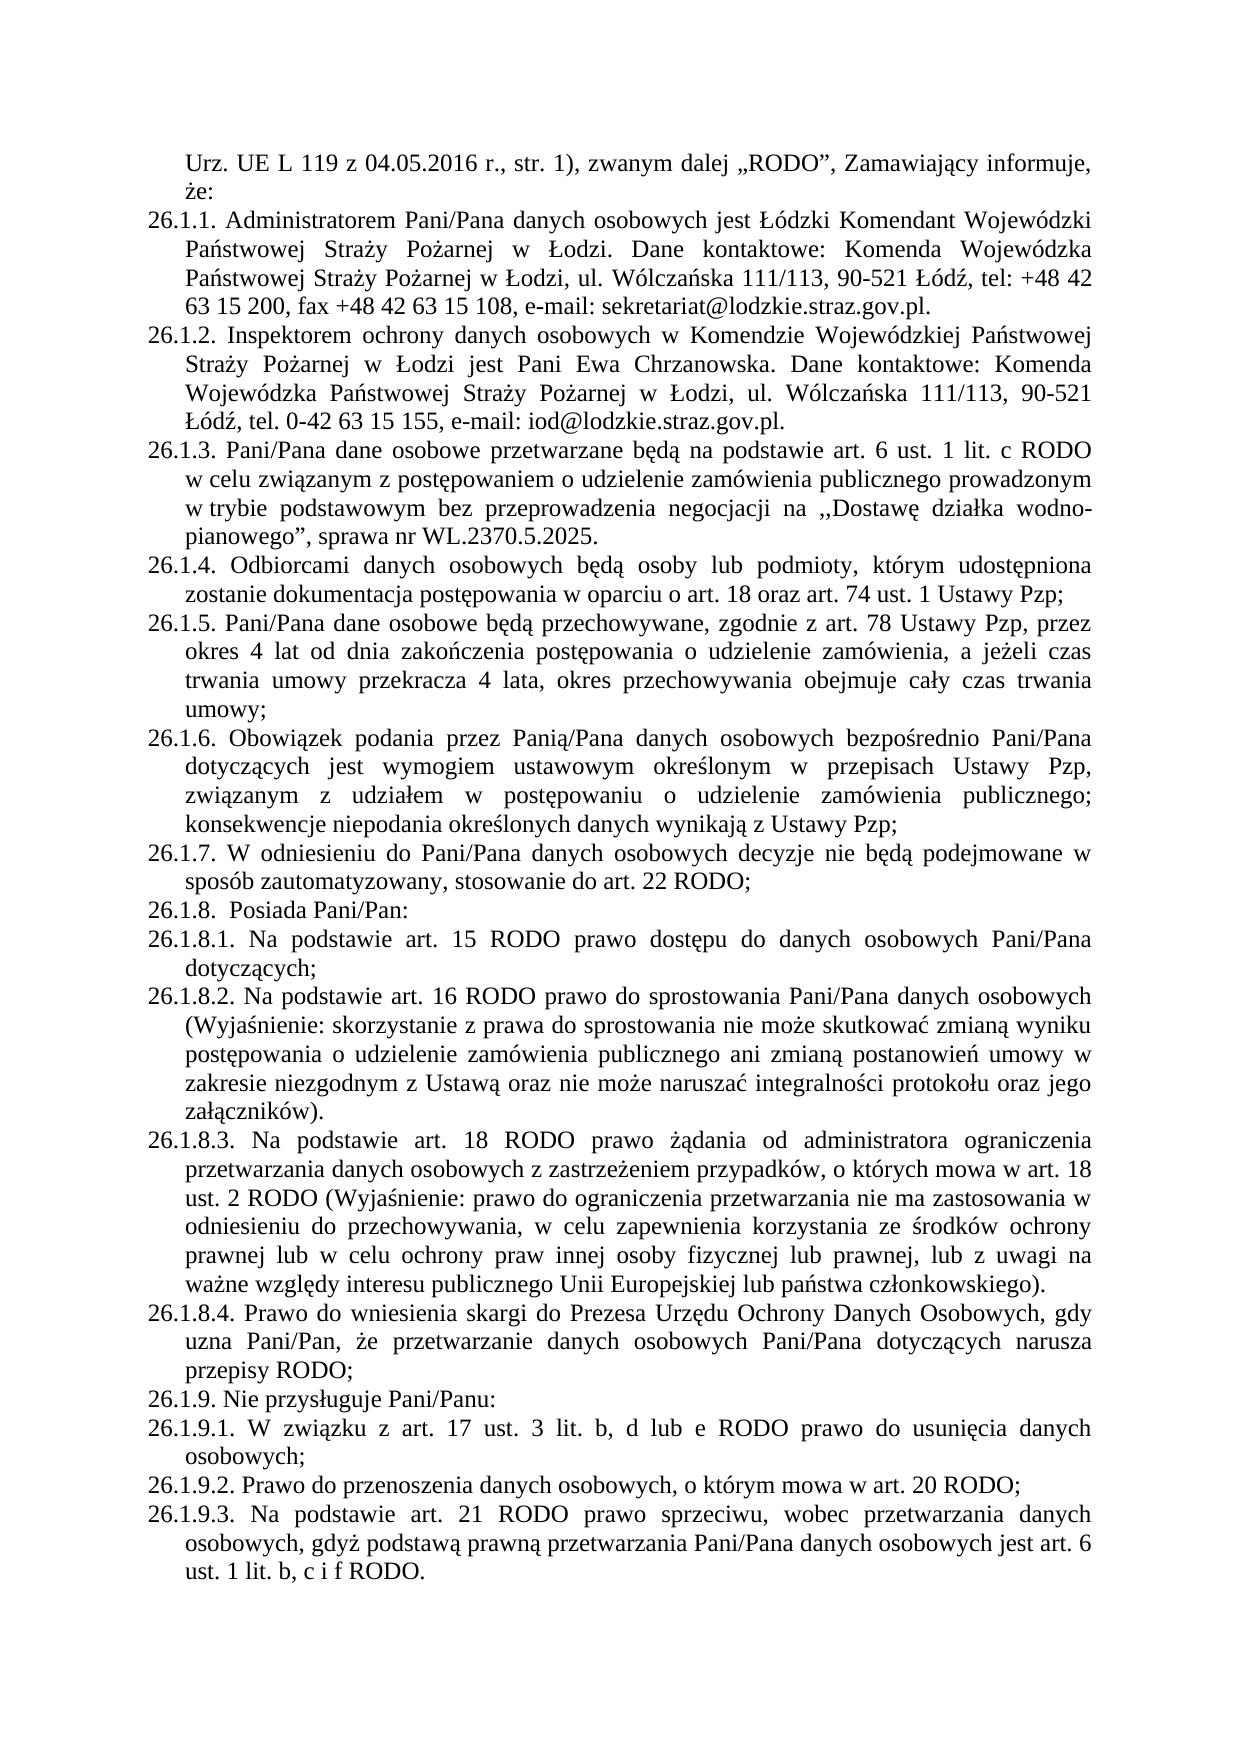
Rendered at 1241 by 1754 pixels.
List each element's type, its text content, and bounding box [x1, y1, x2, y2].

text 26.1.9.3. Na podstawie art. 21 RODO prawo sprzeciwu, wobec przetwarzania danych osobowych, gdyż podstawą prawną przetwarzania Pani/Pana danych osobowych jest art. 6 ust. 1 lit. b, c i f RODO. [148, 1499, 1093, 1585]
text 26.1.7. W odniesieniu do Pani/Pana danych osobowych decyzje nie będą podejmowane w sposób zautomatyzowany, stosowanie do art. 22 RODO; [148, 838, 1093, 895]
text 26.1.8.4. Prawo do wniesienia skargi do Prezesa Urzędu Ochrony Danych Osobowych, gdy uzna Pani/Pan, że przetwarzanie danych osobowych Pani/Pana dotyczących narusza przepisy RODO; [148, 1298, 1093, 1384]
text 26.1.4. Odbiorcami danych osobowych będą osoby lub podmioty, którym udostępniona zostanie dokumentacja postępowania w oparciu o art. 18 oraz art. 74 ust. 1 Ustawy Pzp; [148, 550, 1093, 608]
text 26.1.1. Administratorem Pani/Pana danych osobowych jest Łódzki Komendant Wojewódzki Państwowej Straży Pożarnej w Łodzi. Dane kontaktowe: Komenda Wojewódzka Państwowej Straży Pożarnej w Łodzi, ul. Wólczańska 111/113, 90-521 Łódź, tel: +48 42 63 15 200, fax +48 42 63 15 108, e-mail: sekretariat@lodzkie.straz.gov.pl. [148, 205, 1093, 320]
text 26.1.3. Pani/Pana dane osobowe przetwarzane będą na podstawie art. 6 ust. 1 lit. c RODO w celu związanym z postępowaniem o udzielenie zamówienia publicznego prowadzonym w trybie podstawowym bez przeprowadzenia negocjacji na ,,Dostawę działka wodno-pianowego”, sprawa nr WL.2370.5.2025. [148, 435, 1093, 550]
text 26.1.2. Inspektorem ochrony danych osobowych w Komendzie Wojewódzkiej Państwowej Straży Pożarnej w Łodzi jest Pani Ewa Chrzanowska. Dane kontaktowe: Komenda Wojewódzka Państwowej Straży Pożarnej w Łodzi, ul. Wólczańska 111/113, 90-521 Łódź, tel. 0-42 63 15 155, e-mail: iod@lodzkie.straz.gov.pl. [148, 320, 1093, 435]
text 26.1.9.2. Prawo do przenoszenia danych osobowych, o którym mowa w art. 20 RODO; [148, 1470, 1093, 1499]
text 26.1.8.2. Na podstawie art. 16 RODO prawo do sprostowania Pani/Pana danych osobowych (Wyjaśnienie: skorzystanie z prawa do sprostowania nie może skutkować zmianą wyniku postępowania o udzielenie zamówienia publicznego ani zmianą postanowień umowy w zakresie niezgodnym z Ustawą oraz nie może naruszać integralności protokołu oraz jego załączników). [148, 981, 1093, 1125]
text 26.1.9. Nie przysługuje Pani/Panu: [148, 1384, 1093, 1413]
text 26.1.6. Obowiązek podania przez Panią/Pana danych osobowych bezpośrednio Pani/Pana dotyczących jest wymogiem ustawowym określonym w przepisach Ustawy Pzp, związanym z udziałem w postępowaniu o udzielenie zamówienia publicznego; konsekwencje niepodania określonych danych wynikają z Ustawy Pzp; [148, 723, 1093, 838]
text 26.1.9.1. W związku z art. 17 ust. 3 lit. b, d lub e RODO prawo do usunięcia danych osobowych; [148, 1413, 1093, 1470]
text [148, 148, 1093, 205]
text 26.1.5. Pani/Pana dane osobowe będą przechowywane, zgodnie z art. 78 Ustawy Pzp, przez okres 4 lat od dnia zakończenia postępowania o udzielenie zamówienia, a jeżeli czas trwania umowy przekracza 4 lata, okres przechowywania obejmuje cały czas trwania umowy; [148, 608, 1093, 723]
text 26.1.8.1. Na podstawie art. 15 RODO prawo dostępu do danych osobowych Pani/Pana dotyczących; [148, 924, 1093, 981]
text 26.1.8.3. Na podstawie art. 18 RODO prawo żądania od administratora ograniczenia przetwarzania danych osobowych z zastrzeżeniem przypadków, o których mowa w art. 18 ust. 2 RODO (Wyjaśnienie: prawo do ograniczenia przetwarzania nie ma zastosowania w odniesieniu do przechowywania, w celu zapewnienia korzystania ze środków ochrony prawnej lub w celu ochrony praw innej osoby fizycznej lub prawnej, lub z uwagi na ważne względy interesu publicznego Unii Europejskiej lub państwa członkowskiego). [148, 1125, 1093, 1298]
text 26.1.8. Posiada Pani/Pan: [148, 895, 1093, 924]
